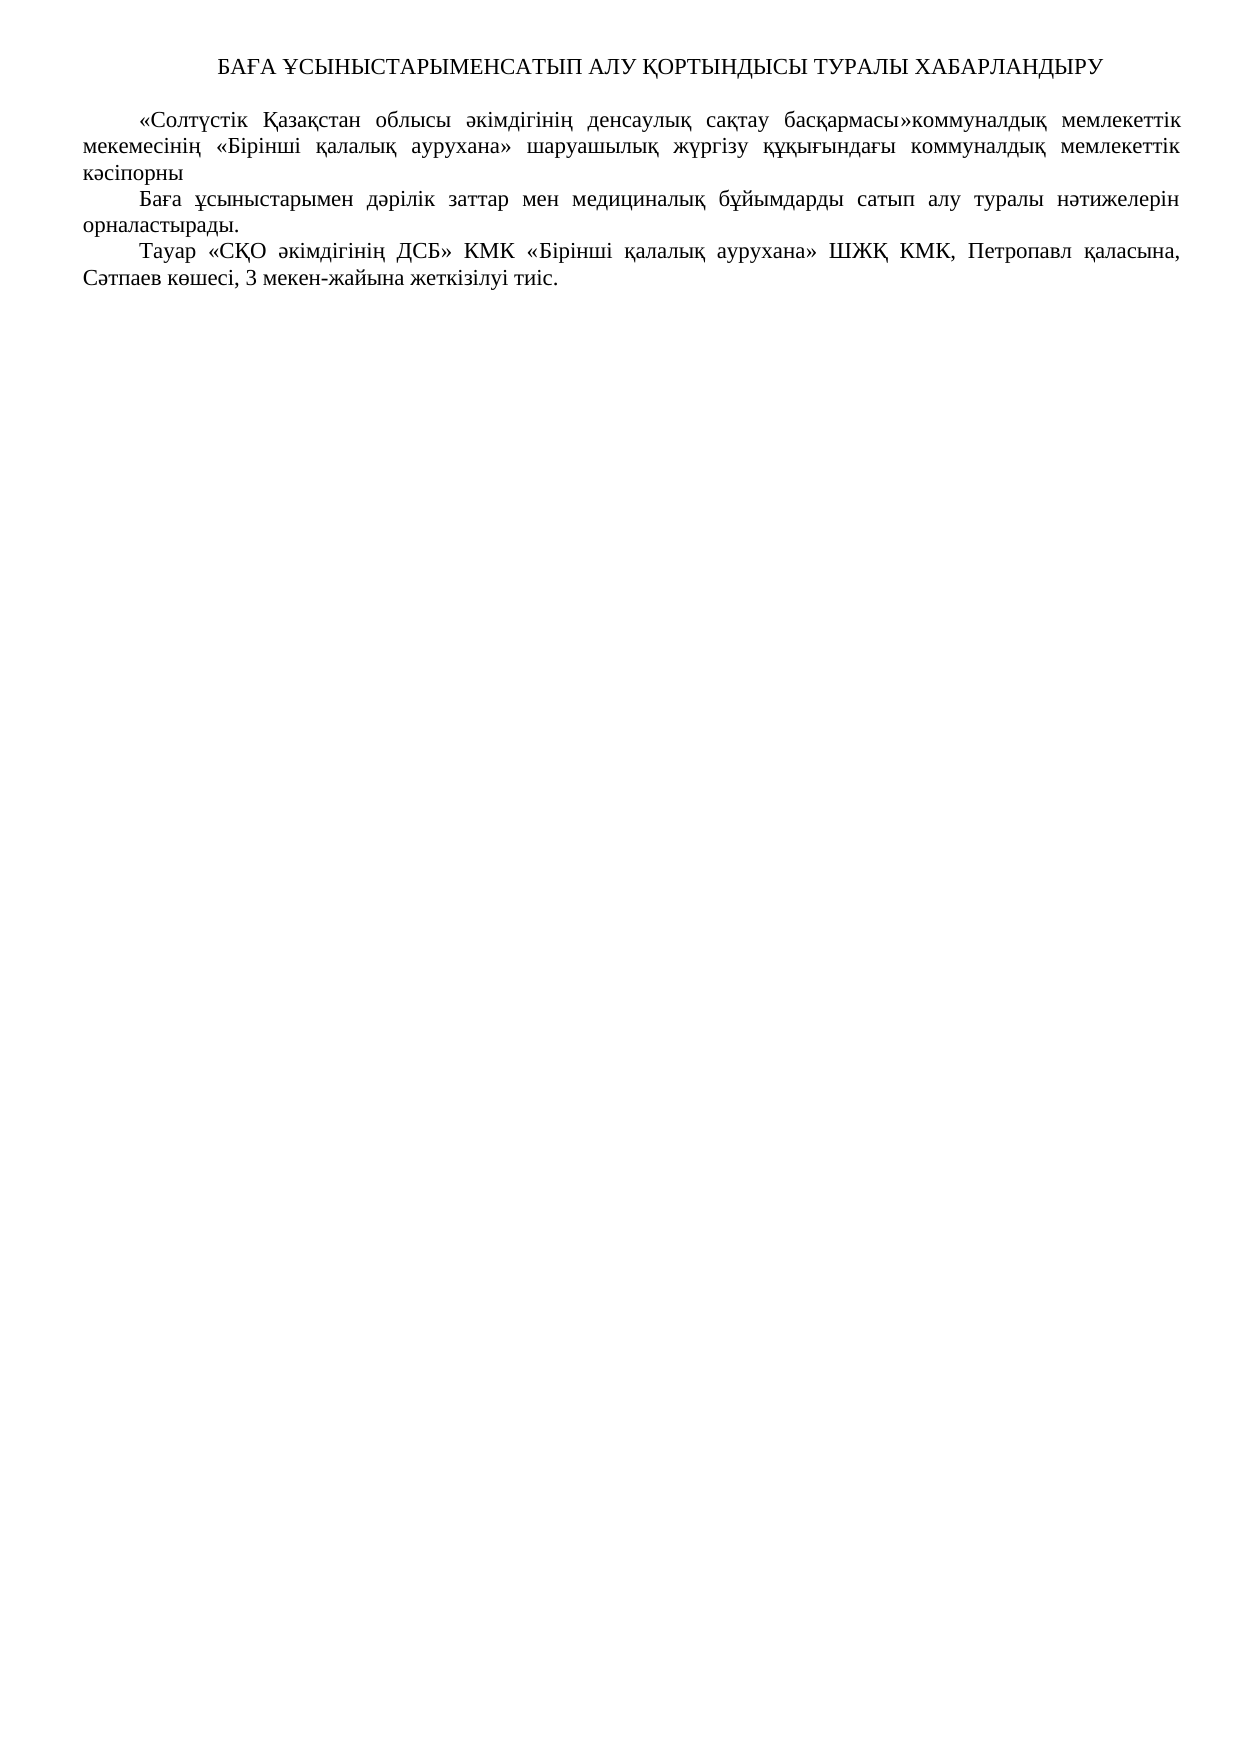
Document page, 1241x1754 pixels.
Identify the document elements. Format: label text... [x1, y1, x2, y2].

text «Солтүстік Қазақстан облысы әкімдігінің денсаулық сақтау басқармасы»коммуналдық мемлекеттік мекемесінің «Бірінші қалалық аурухана» шаруашылық жүргізу құқығындағы коммуналдық мемлекеттік кәсіпорны [83, 106, 1181, 185]
text Баға ұсыныстарымен дәрілік заттар мен медициналық бұйымдарды сатып алу туралы нәтижелерін орналастырады. [83, 185, 1181, 238]
text Тауар «СҚО әкімдігінің ДСБ» КМК «Бірінші қалалық аурухана» ШЖҚ КМК, Петропавл қаласына, Сәтпаев көшесi, 3 мекен-жайына жеткізілуі тиіс. [83, 238, 1181, 290]
text БАҒА ҰСЫНЫСТАРЫМЕНСАТЫП АЛУ ҚОРТЫНДЫСЫ ТУРАЛЫ ХАБАРЛАНДЫРУ [83, 53, 1181, 79]
